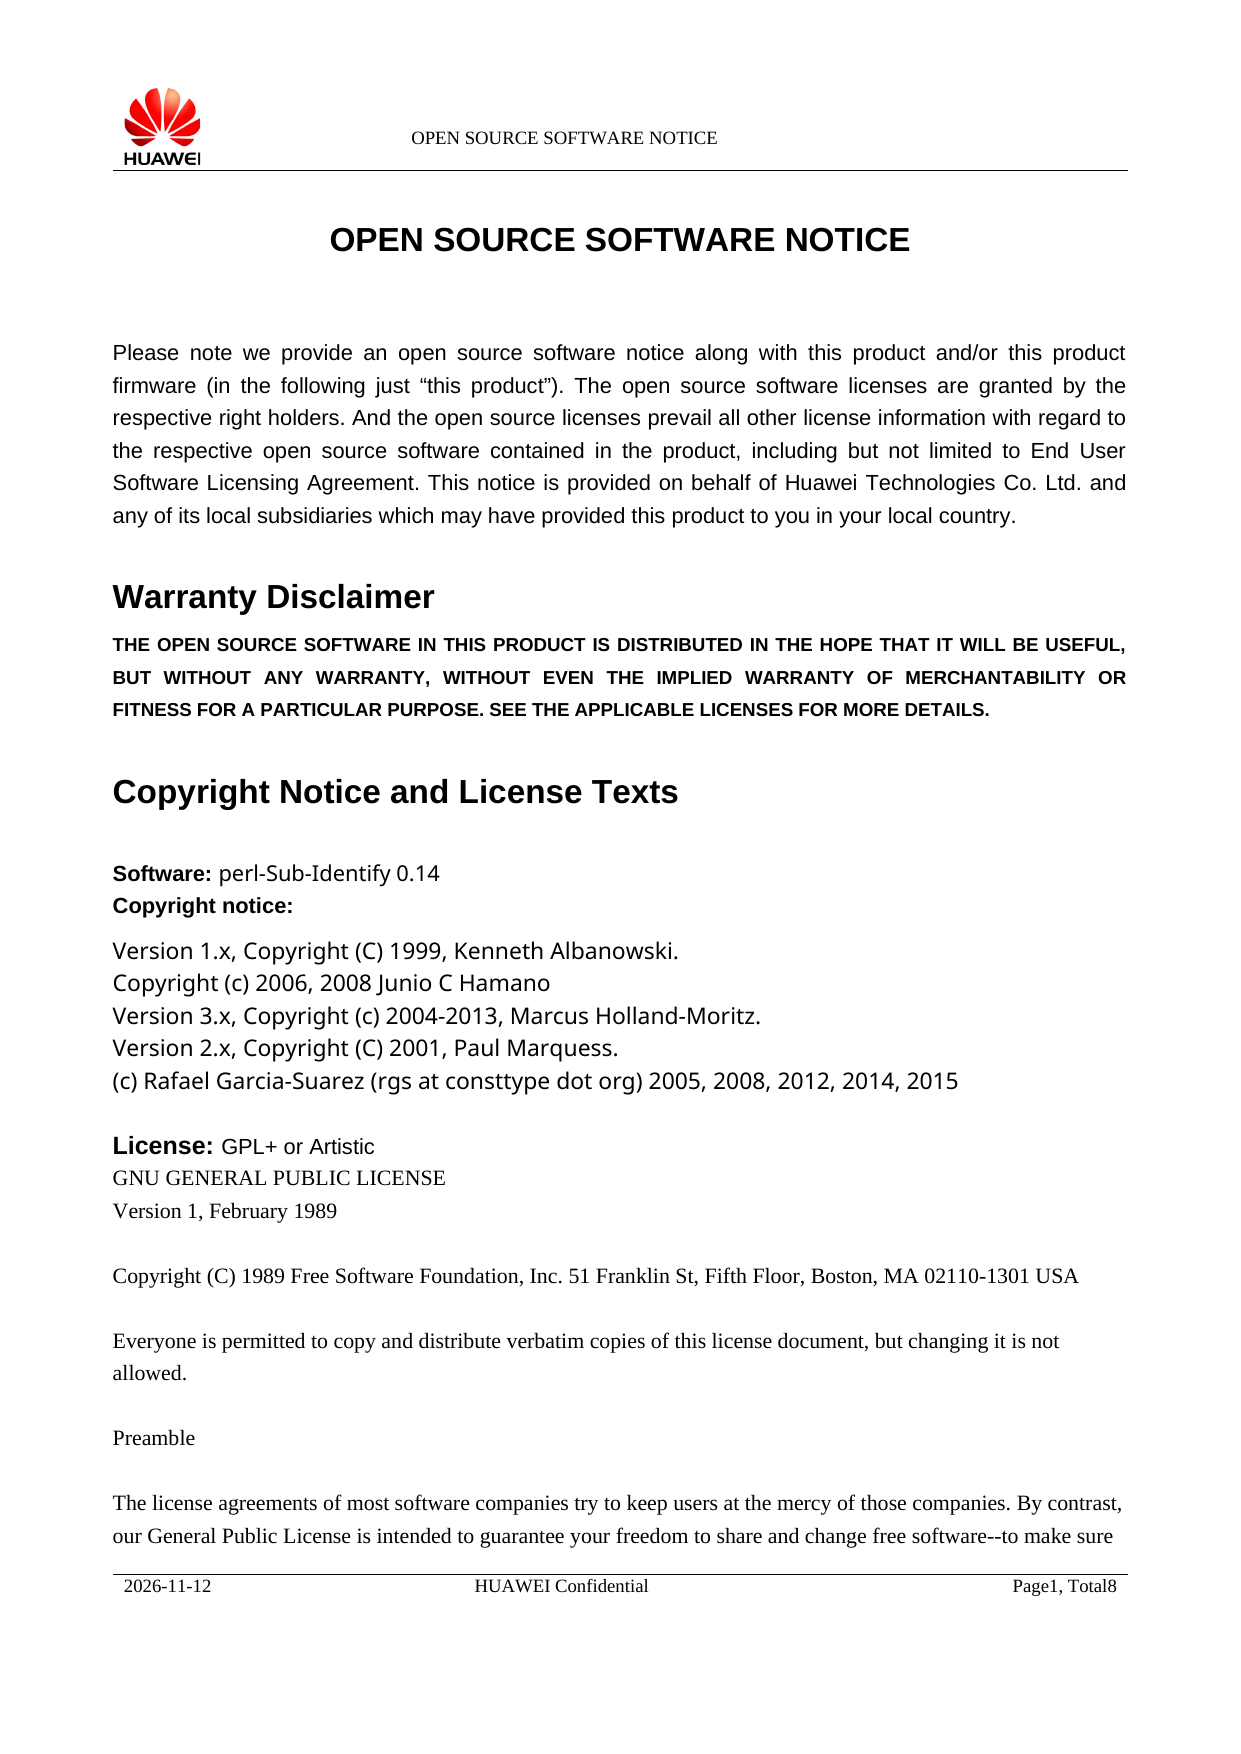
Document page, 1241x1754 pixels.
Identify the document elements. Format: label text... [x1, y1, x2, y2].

text Please note we provide an open source software notice along with this product and/or this product firmware (in the following just “this product”). The open source software licenses are granted by the respective right holders. And the open source licenses prevail all other license information with regard to the respective open source software contained in the product, including but not limited to End User Software Licensing Agreement. This notice is provided on behalf of Huawei Technologies Co. Ltd. and any of its local subsidiaries which may have provided this product to you in your local country. [112, 336, 1128, 531]
title Software: perl-Sub-Identify 0.14 [112, 856, 1128, 889]
text Warranty Disclaimer [112, 564, 1128, 629]
text The open source software in this product is distributed in the hope that it will be useful, but WITHOUT ANY WARRANTY, without even the implied warranty of MERCHANTABILITY or FITNESS FOR A PARTICULAR PURPOSE. See the applicable licenses for more details. [112, 629, 1128, 726]
picture [124, 88, 201, 165]
text Version 1.x, Copyright (C) 1999, Kenneth Albanowski. Copyright (c) 2006, 2008 Junio C Hamano Version 3.x, Copyright (c) 2004-2013, Marcus Holland-Moritz. Version 2.x, Copyright (C) 2001, Paul Marquess. (c) Rafael Garcia-Suarez (rgs at consttype dot org) 2005, 2008, 2012, 2014, 2015 [112, 934, 1128, 1129]
text Copyright notice: [112, 889, 1128, 921]
text Copyright Notice and License Texts [112, 759, 1128, 824]
text OPEN SOURCE SOFTWARE NOTICE [112, 206, 1128, 271]
text License: GPL+ or Artistic [112, 1129, 1128, 1161]
